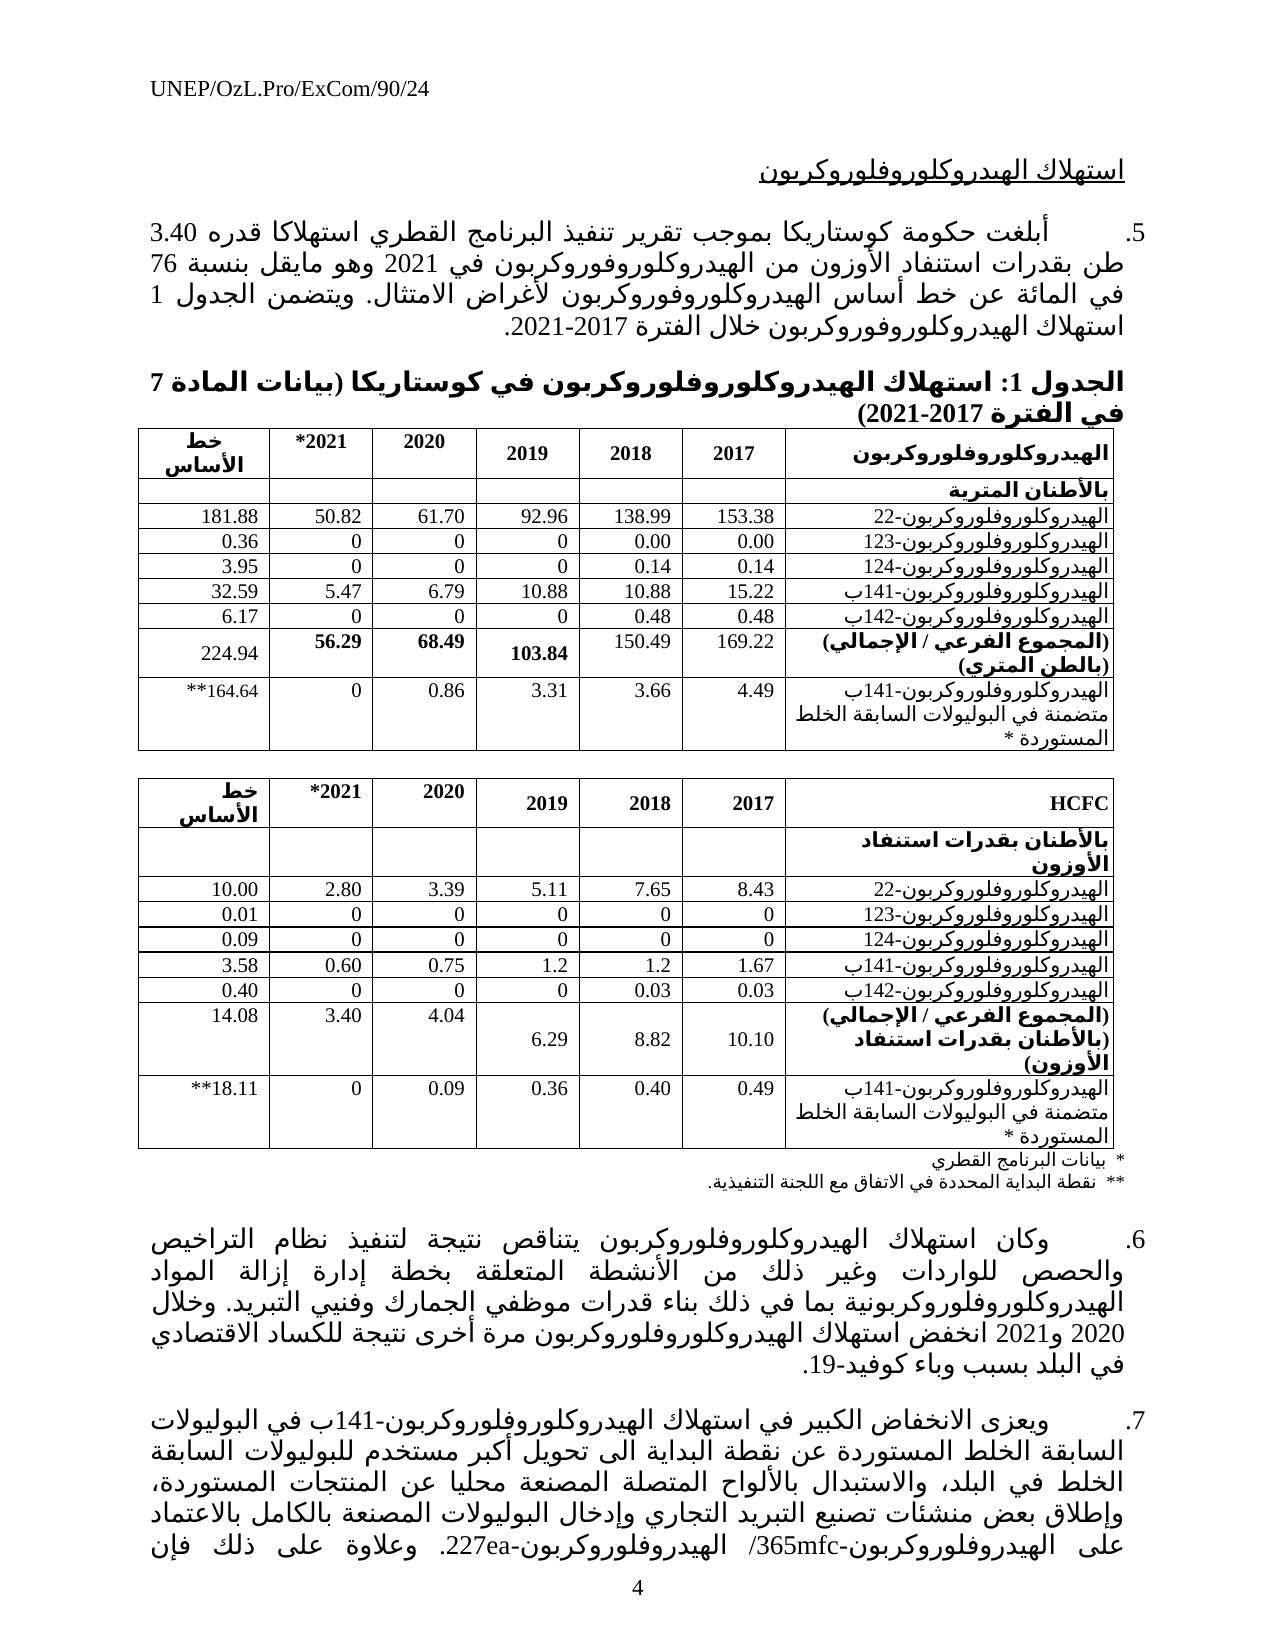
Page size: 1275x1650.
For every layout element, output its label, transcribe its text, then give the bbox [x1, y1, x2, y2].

text الجدول 1: استهلاك الهيدروكلوروفلوروكربون في كوستاريكا (بيانات المادة 7 في الفترة 2017-2021) [150, 366, 1125, 428]
table_cell الهيدروكلوروفلوروكربون-22 [786, 504, 1113, 528]
table_cell 92.96 [477, 504, 579, 528]
table_cell 0 [270, 529, 372, 553]
table_cell [580, 828, 682, 876]
table_cell 0.01 [139, 902, 269, 926]
table_cell 0 [683, 902, 785, 926]
table_cell 0.60 [270, 953, 372, 977]
table_cell 6.79 [373, 579, 476, 603]
table_cell 3.31 [477, 678, 579, 750]
table_cell الهيدروكلوروفلوروكربون-142ب [786, 604, 1113, 628]
table_cell الهيدروكلوروفلوروكربون-123 [786, 529, 1113, 553]
table_cell 18.11** [139, 1076, 269, 1148]
table_cell الهيدروكلوروفلوروكربون-141ب متضمنة في البوليولات السابقة الخلط المستوردة * [786, 1076, 1113, 1148]
table_cell 0.75 [373, 953, 476, 977]
table_cell 56.29 [270, 629, 372, 677]
table_cell (المجموع الفرعي / الإجمالي) (بالأطنان بقدرات استنفاد الأوزون) [786, 1003, 1113, 1075]
table_cell 224.94 [139, 629, 269, 677]
table_cell 0 [270, 978, 372, 1002]
table_cell [270, 479, 372, 502]
table_header 2018 [580, 779, 682, 827]
table_cell الهيدروكلوروفلوروكربون-141ب متضمنة في البوليولات السابقة الخلط المستوردة * [786, 678, 1113, 750]
table_header 2021* [270, 779, 372, 827]
table_cell [683, 828, 785, 876]
table_header 2020 [373, 779, 476, 827]
table_cell بالأطنان المترية [786, 479, 1113, 502]
table_cell 0.36 [477, 1076, 579, 1148]
table_cell 0 [477, 902, 579, 926]
table_cell الهيدروكلوروفلوروكربون-141ب [786, 579, 1113, 603]
table_cell 0.48 [683, 604, 785, 628]
table_cell [477, 479, 579, 502]
table_header 2020 [373, 429, 476, 477]
table_cell 0 [477, 978, 579, 1002]
table_cell 0 [477, 554, 579, 578]
table_cell 1.2 [580, 953, 682, 977]
table_cell [139, 828, 269, 876]
table_cell 0 [373, 554, 476, 578]
table_cell 0 [580, 928, 682, 951]
table_cell 169.22 [683, 629, 785, 677]
table_cell 0.14 [683, 554, 785, 578]
subtitle وكان استهلاك الهيدروكلوروفلوروكربون يتناقص نتيجة لتنفيذ نظام التراخيص والحصص للواردات وغير ذلك من الأنشطة المتعلقة بخطة إدارة إزالة المواد الهيدروكلوروفلوروكربونية بما في ذلك بناء قدرات موظفي الجمارك وفنيي التبريد. وخلال 2020 و2021 انخفض استهلاك الهيدروكلوروفلوروكربون مرة أخرى نتيجة للكساد الاقتصادي في البلد بسبب وباء كوفيد-19. [150, 1223, 1125, 1379]
table_cell [580, 479, 682, 502]
table_cell 8.43 [683, 877, 785, 901]
table_cell 14.08 [139, 1003, 269, 1075]
table_cell 0 [270, 902, 372, 926]
table_cell [139, 479, 269, 502]
table_cell 164.64** [139, 678, 269, 750]
table_cell 50.82 [270, 504, 372, 528]
table_cell 0.09 [139, 928, 269, 951]
table_cell 10.10 [683, 1003, 785, 1075]
text ** نقطة البداية المحددة في الاتفاق مع اللجنة التنفيذية. [150, 1171, 1125, 1192]
table_cell 3.66 [580, 678, 682, 750]
table_cell [373, 479, 476, 502]
table_cell 4.49 [683, 678, 785, 750]
table_cell 0.49 [683, 1076, 785, 1148]
table_cell الهيدروكلوروفلوروكربون-142ب [786, 978, 1113, 1002]
table_cell 3.40 [270, 1003, 372, 1075]
table_cell 6.29 [477, 1003, 579, 1075]
table_cell 0 [477, 604, 579, 628]
table_cell 150.49 [580, 629, 682, 677]
table_cell 15.22 [683, 579, 785, 603]
table_cell 7.65 [580, 877, 682, 901]
table_header 2017 [683, 429, 785, 477]
table_cell 1.2 [477, 953, 579, 977]
subtitle أبلغت حكومة كوستاريكا بموجب تقرير تنفيذ البرنامج القطري استهلاكا قدره 3.40 طن بقدرات استنفاد الأوزون من الهيدروكلوروفوروكربون في 2021 وهو مايقل بنسبة 76 في المائة عن خط أساس الهيدروكلوروفوروكربون لأغراض الامتثال. ويتضمن الجدول 1 استهلاك الهيدروكلوروفوروكربون خلال الفترة 2017-2021. [150, 216, 1125, 341]
table_cell 3.58 [139, 953, 269, 977]
table_cell 0 [270, 604, 372, 628]
table_cell 10.88 [580, 579, 682, 603]
table_cell الهيدروكلوروفلوروكربون-124 [786, 554, 1113, 578]
table_cell 1.67 [683, 953, 785, 977]
table_cell 61.70 [373, 504, 476, 528]
table_cell 0 [477, 529, 579, 553]
table_cell 0.03 [580, 978, 682, 1002]
table_cell 68.49 [373, 629, 476, 677]
table_cell 0 [683, 928, 785, 951]
table_cell [477, 828, 579, 876]
table_cell [373, 828, 476, 876]
text استهلاك الهيدروكلوروفلوروكربون [150, 154, 1125, 185]
table_cell 0.40 [139, 978, 269, 1002]
table_cell 0 [270, 554, 372, 578]
text * بيانات البرنامج القطري [150, 1149, 1125, 1171]
table_header خط الأساس [139, 779, 269, 827]
table_cell [270, 828, 372, 876]
table_cell الهيدروكلوروفلوروكربون-141ب [786, 953, 1113, 977]
table_cell 0.00 [683, 529, 785, 553]
table_cell 32.59 [139, 579, 269, 603]
table_cell 181.88 [139, 504, 269, 528]
table_cell 0 [373, 902, 476, 926]
table_cell (المجموع الفرعي / الإجمالي) (بالطن المتري) [786, 629, 1113, 677]
table_cell 138.99 [580, 504, 682, 528]
table_cell 0 [270, 678, 372, 750]
table_header خط الأساس [139, 429, 269, 477]
table_cell بالأطنان بقدرات استنفاد الأوزون [786, 828, 1113, 876]
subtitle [150, 1404, 1125, 1560]
table_cell 0.40 [580, 1076, 682, 1148]
table_cell 5.11 [477, 877, 579, 901]
table_cell 0 [270, 928, 372, 951]
table_cell 0.48 [580, 604, 682, 628]
table_cell 5.47 [270, 579, 372, 603]
table_cell الهيدروكلوروفلوروكربون-22 [786, 877, 1113, 901]
table_cell 0.14 [580, 554, 682, 578]
table_cell 103.84 [477, 629, 579, 677]
table_cell 0.03 [683, 978, 785, 1002]
table_cell الهيدروكلوروفلوروكربون-123 [786, 902, 1113, 926]
table_header 2019 [477, 779, 579, 827]
table_cell 0 [373, 529, 476, 553]
table_cell 0.09 [373, 1076, 476, 1148]
table_header 2021* [270, 429, 372, 477]
table_cell 3.95 [139, 554, 269, 578]
table_cell 4.04 [373, 1003, 476, 1075]
table_header 2017 [683, 779, 785, 827]
table_cell 10.88 [477, 579, 579, 603]
table_cell 0.36 [139, 529, 269, 553]
table_header الهيدروكلوروفلوروكربون [786, 429, 1113, 477]
table_cell 3.39 [373, 877, 476, 901]
table_cell 0 [477, 928, 579, 951]
table_header HCFC [786, 779, 1113, 827]
table_cell [683, 479, 785, 502]
table_cell 2.80 [270, 877, 372, 901]
table_cell 0.00 [580, 529, 682, 553]
table_cell 8.82 [580, 1003, 682, 1075]
table_cell الهيدروكلوروفلوروكربون-124 [786, 928, 1113, 951]
table_cell 0 [373, 928, 476, 951]
table_header 2018 [580, 429, 682, 477]
table_cell 0 [373, 604, 476, 628]
table_cell 0 [580, 902, 682, 926]
table_cell 153.38 [683, 504, 785, 528]
table_cell 6.17 [139, 604, 269, 628]
table_cell 10.00 [139, 877, 269, 901]
table_cell 0 [270, 1076, 372, 1148]
table_cell 0.86 [373, 678, 476, 750]
table_header 2019 [477, 429, 579, 477]
table_cell 0 [373, 978, 476, 1002]
